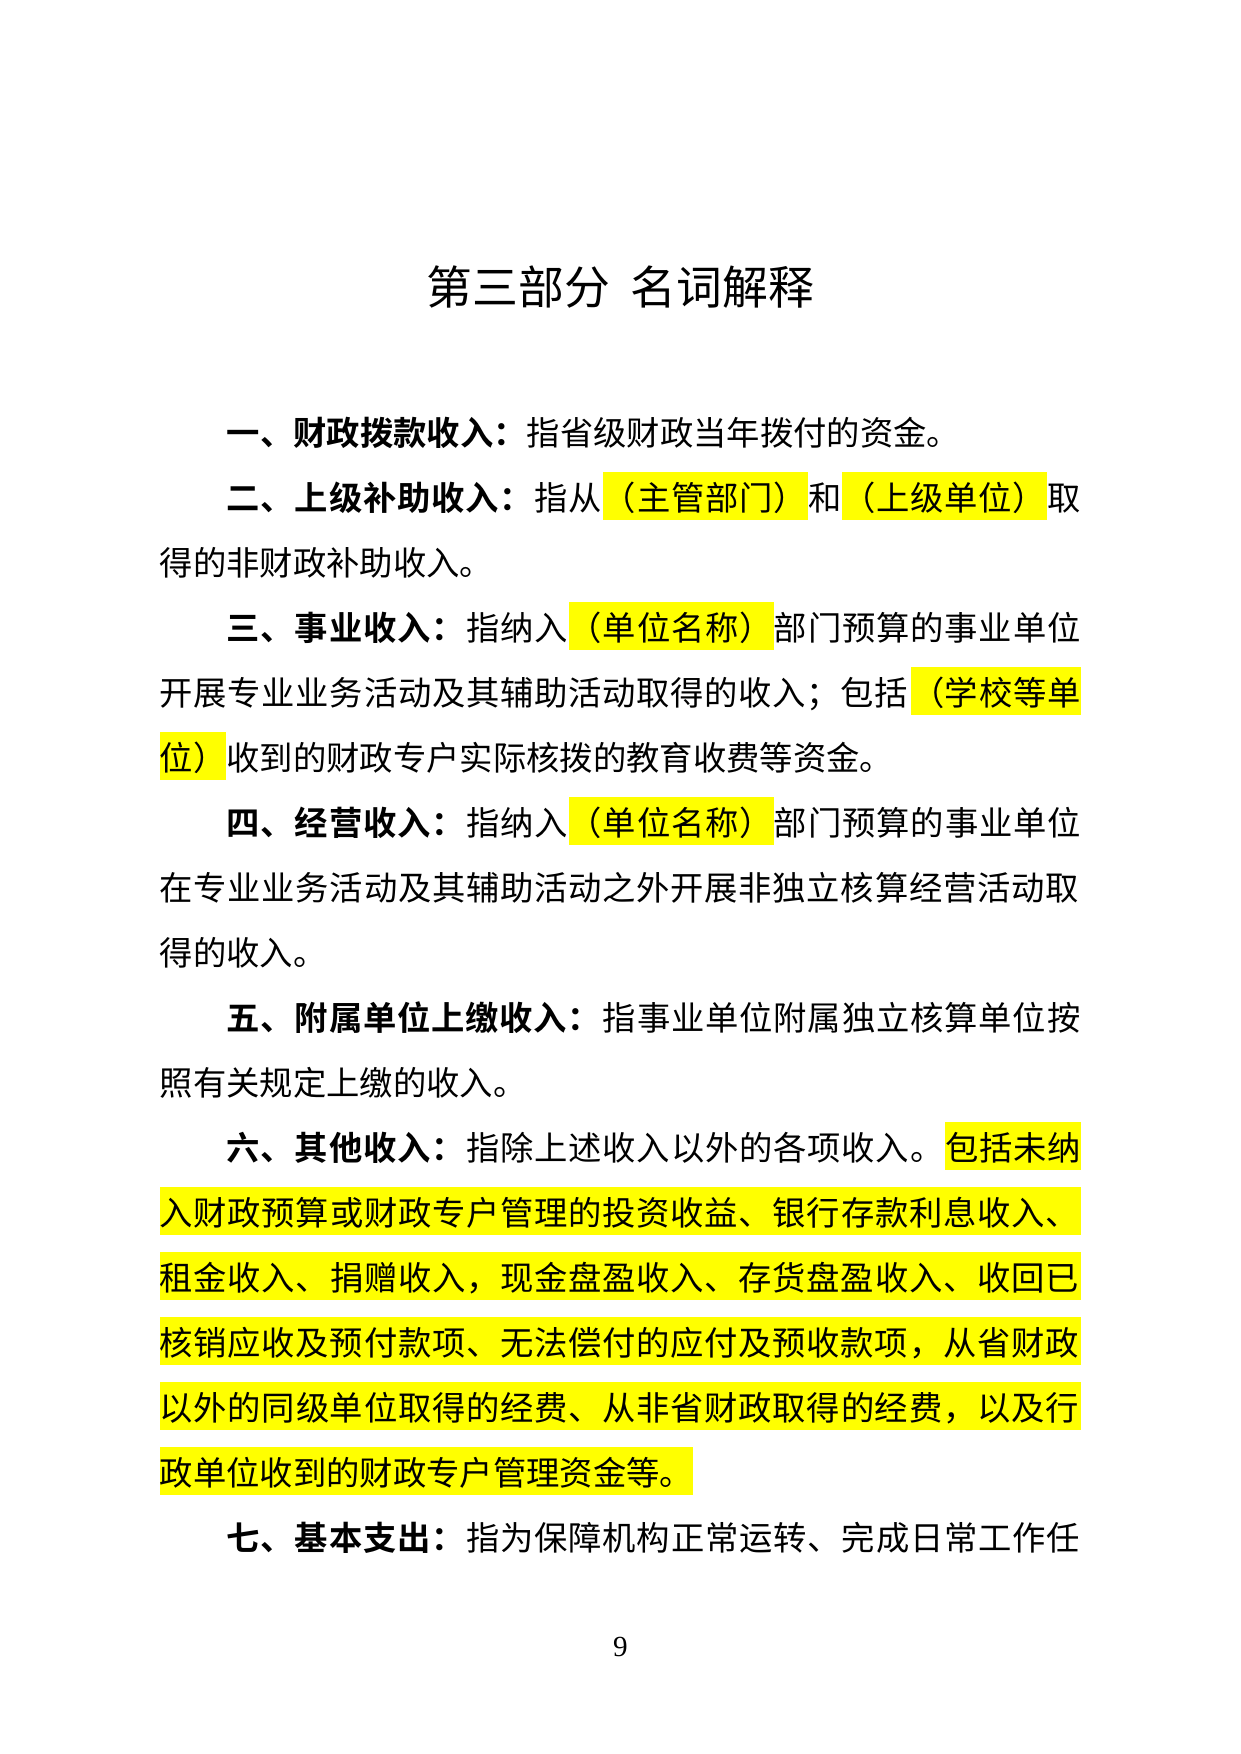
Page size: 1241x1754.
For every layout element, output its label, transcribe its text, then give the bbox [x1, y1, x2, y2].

text 五、附属单位上缴收入：指事业单位附属独立核算单位按照有关规定上缴的收入。 [159, 983, 1081, 1113]
text 六、其他收入：指除上述收入以外的各项收入。包括未纳入财政预算或财政专户管理的投资收益、银行存款利息收入、租金收入、捐赠收入，现金盘盈收入、存货盘盈收入、收回已核销应收及预付款项、无法偿付的应付及预收款项，从省财政以外的同级单位取得的经费、从非省财政取得的经费，以及行政单位收到的财政专户管理资金等。 [159, 1113, 1081, 1503]
text 四、经营收入：指纳入（单位名称）部门预算的事业单位在专业业务活动及其辅助活动之外开展非独立核算经营活动取得的收入。 [159, 788, 1081, 983]
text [159, 1503, 1081, 1568]
text 一、财政拨款收入：指省级财政当年拨付的资金。 [159, 398, 1081, 463]
text 第三部分 名词解释 [159, 236, 1081, 333]
text 三、事业收入：指纳入（单位名称）部门预算的事业单位开展专业业务活动及其辅助活动取得的收入；包括（学校等单位）收到的财政专户实际核拨的教育收费等资金。 [159, 593, 1081, 788]
text 二、上级补助收入：指从（主管部门）和（上级单位）取得的非财政补助收入。 [159, 463, 1081, 593]
